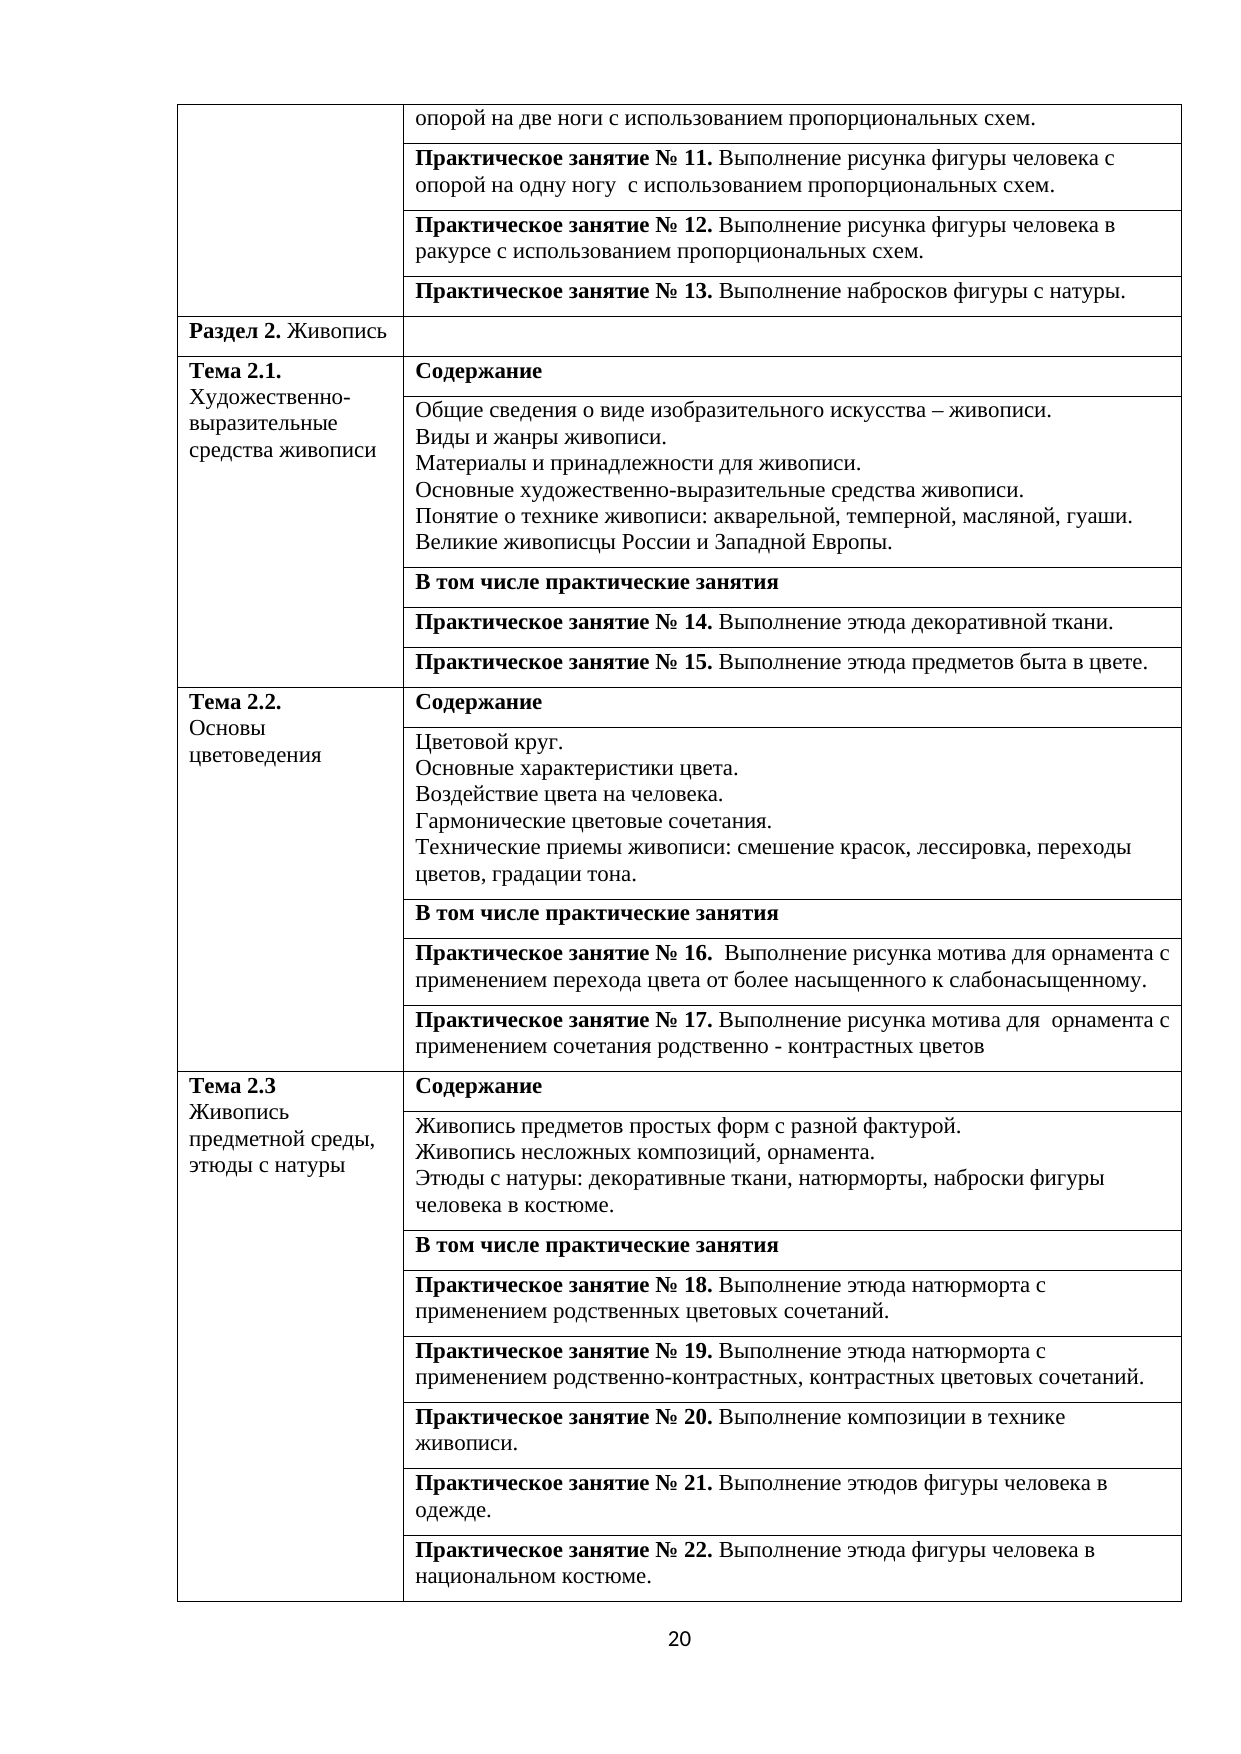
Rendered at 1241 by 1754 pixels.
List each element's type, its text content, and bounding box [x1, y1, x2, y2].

table_cell Живопись предметов простых форм с разной фактурой. Живопись несложных композиций, орнамента. Этюды с натуры: декоративные ткани, натюрморты, наброски фигуры человека в костюме. [404, 1112, 1181, 1230]
table_cell Практическое занятие № 22. Выполнение этюда фигуры человека в национальном костюме. [404, 1536, 1181, 1601]
table_cell Цветовой круг. Основные характеристики цвета. Воздействие цвета на человека. Гармонические цветовые сочетания. Технические приемы живописи: смешение красок, лессировка, переходы цветов, градации тона. [404, 728, 1181, 898]
table_cell Практическое занятие № 17. Выполнение рисунка мотива для орнамента с применением сочетания родственно - контрастных цветов [404, 1006, 1181, 1071]
table_cell Тема 2.2. Основы цветоведения [178, 688, 403, 1071]
table_cell Практическое занятие № 18. Выполнение этюда натюрморта с применением родственных цветовых сочетаний. [404, 1271, 1181, 1336]
table_cell Практическое занятие № 13. Выполнение набросков фигуры с натуры. [404, 277, 1181, 316]
table_cell Практическое занятие № 19. Выполнение этюда натюрморта с применением родственно-контрастных, контрастных цветовых сочетаний. [404, 1337, 1181, 1402]
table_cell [404, 105, 1181, 143]
table_cell Раздел 2. Живопись [178, 317, 403, 356]
table_cell Практическое занятие № 16. Выполнение рисунка мотива для орнамента с применением перехода цвета от более насыщенного к слабонасыщенному. [404, 939, 1181, 1004]
table_cell Практическое занятие № 12. Выполнение рисунка фигуры человека в ракурсе с использованием пропорциональных схем. [404, 211, 1181, 276]
table_cell Практическое занятие № 11. Выполнение рисунка фигуры человека с опорой на одну ногу с использованием пропорциональных схем. [404, 144, 1181, 209]
table_cell [404, 317, 1181, 356]
table_cell Общие сведения о виде изобразительного искусства – живописи. Виды и жанры живописи. Материалы и принадлежности для живописи. Основные художественно-выразительные средства живописи. Понятие о технике живописи: акварельной, темперной, масляной, гуаши. Великие живописцы России и Западной Европы. [404, 397, 1181, 567]
table_cell Содержание [404, 688, 1181, 727]
table_cell Тема 2.1. Художественно-выразительные средства живописи [178, 357, 403, 687]
table_cell Содержание [404, 1072, 1181, 1111]
table_cell Практическое занятие № 20. Выполнение композиции в технике живописи. [404, 1403, 1181, 1468]
table_cell Практическое занятие № 21. Выполнение этюдов фигуры человека в одежде. [404, 1469, 1181, 1534]
table_cell Содержание [404, 357, 1181, 396]
table_cell Практическое занятие № 14. Выполнение этюда декоративной ткани. [404, 608, 1181, 647]
table_cell В том числе практические занятия [404, 900, 1181, 938]
table_cell Практическое занятие № 15. Выполнение этюда предметов быта в цвете. [404, 648, 1181, 687]
table_cell В том числе практические занятия [404, 1231, 1181, 1269]
table_cell Тема 2.3 Живопись предметной среды, этюды с натуры [178, 1072, 403, 1601]
table_cell В том числе практические занятия [404, 568, 1181, 607]
